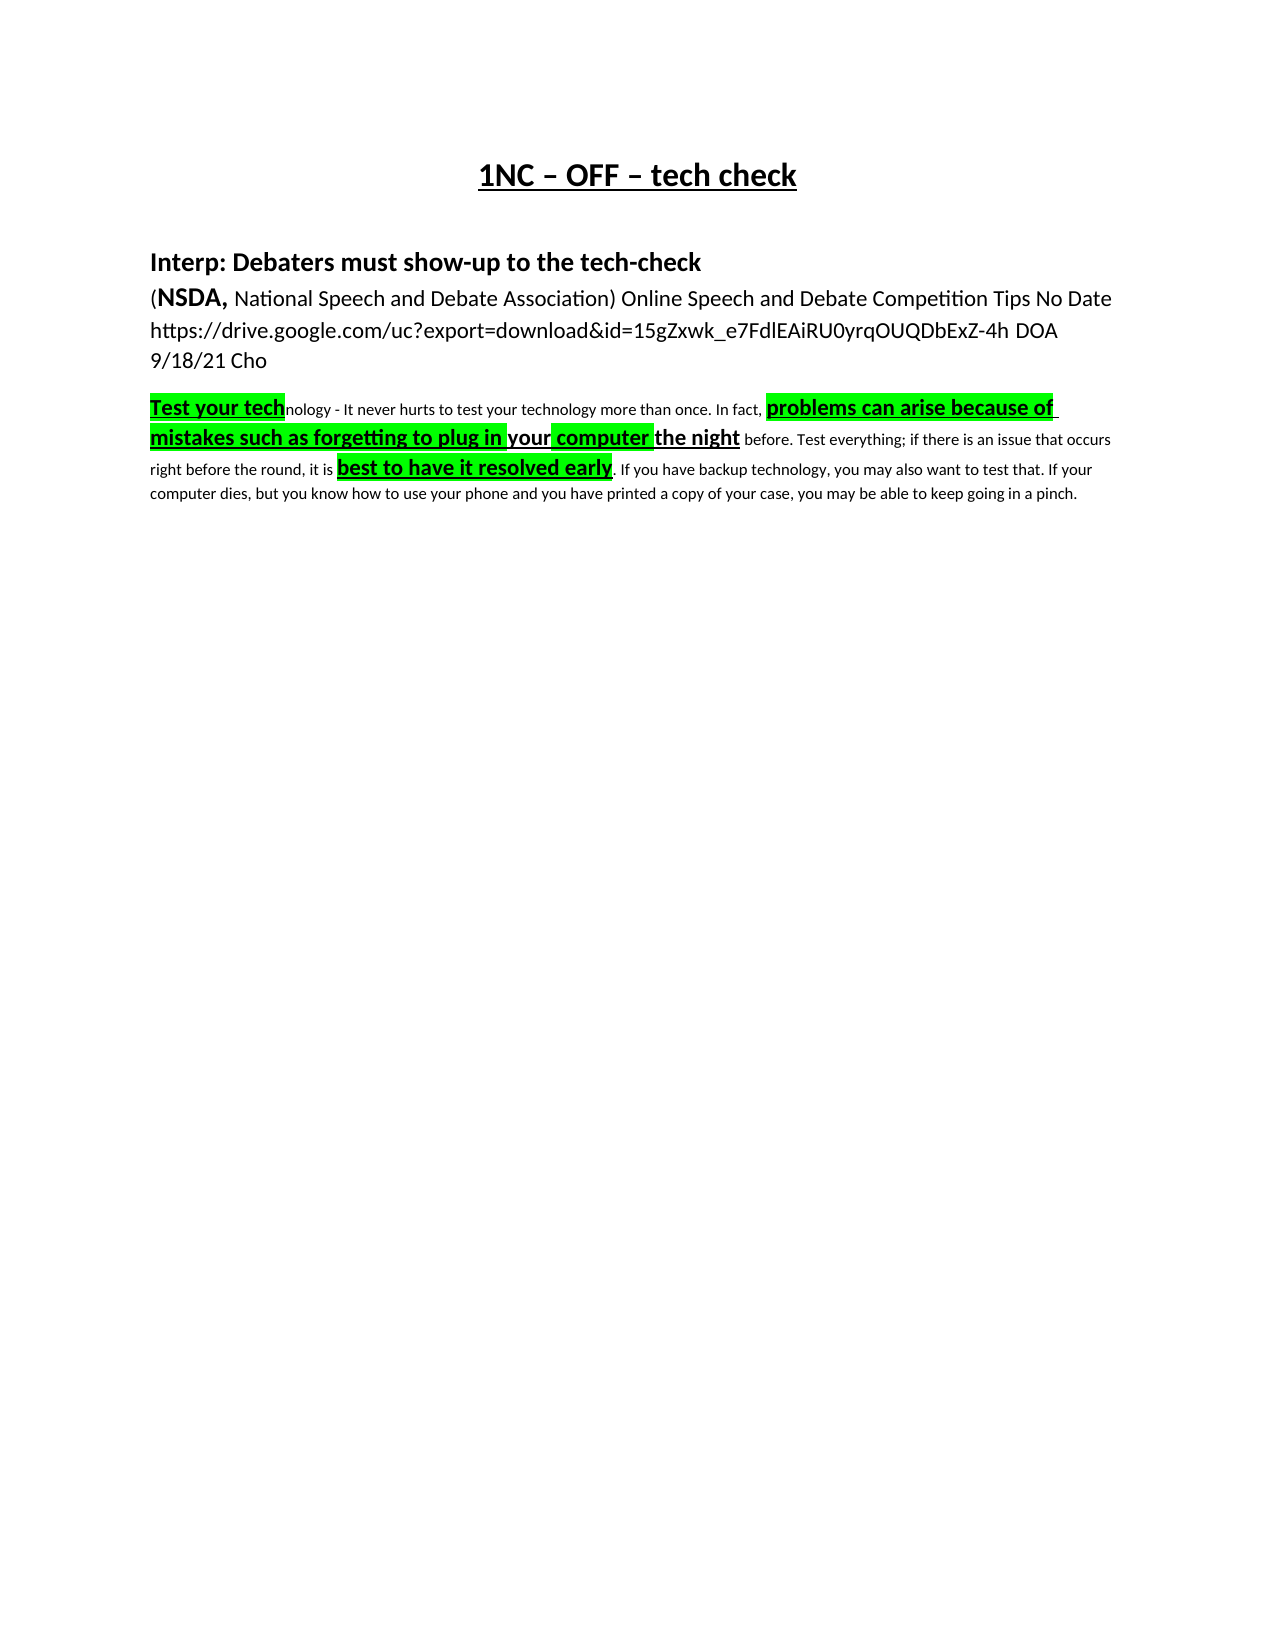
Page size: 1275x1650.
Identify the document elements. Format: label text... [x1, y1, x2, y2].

text (NSDA, National Speech and Debate Association) Online Speech and Debate Competition Tips No Date https://drive.google.com/uc?export=download&id=15gZxwk_e7FdlEAiRU0yrqOUQDbExZ-4h DOA 9/18/21 Cho [150, 281, 1125, 374]
subtitle 1NC – OFF – tech check [150, 154, 1125, 195]
text Test your technology - It never hurts to test your technology more than once. In fact, problems can arise because of mistakes such as forgetting to plug in your computer the night before. Test everything; if there is an issue that occurs right before the round, it is best to have it resolved early. If you have backup technology, you may also want to test that. If your computer dies, but you know how to use your phone and you have printed a copy of your case, you may be able to keep going in a pinch. [150, 393, 1125, 503]
subtitle Interp: Debaters must show-up to the tech-check [150, 245, 1125, 278]
